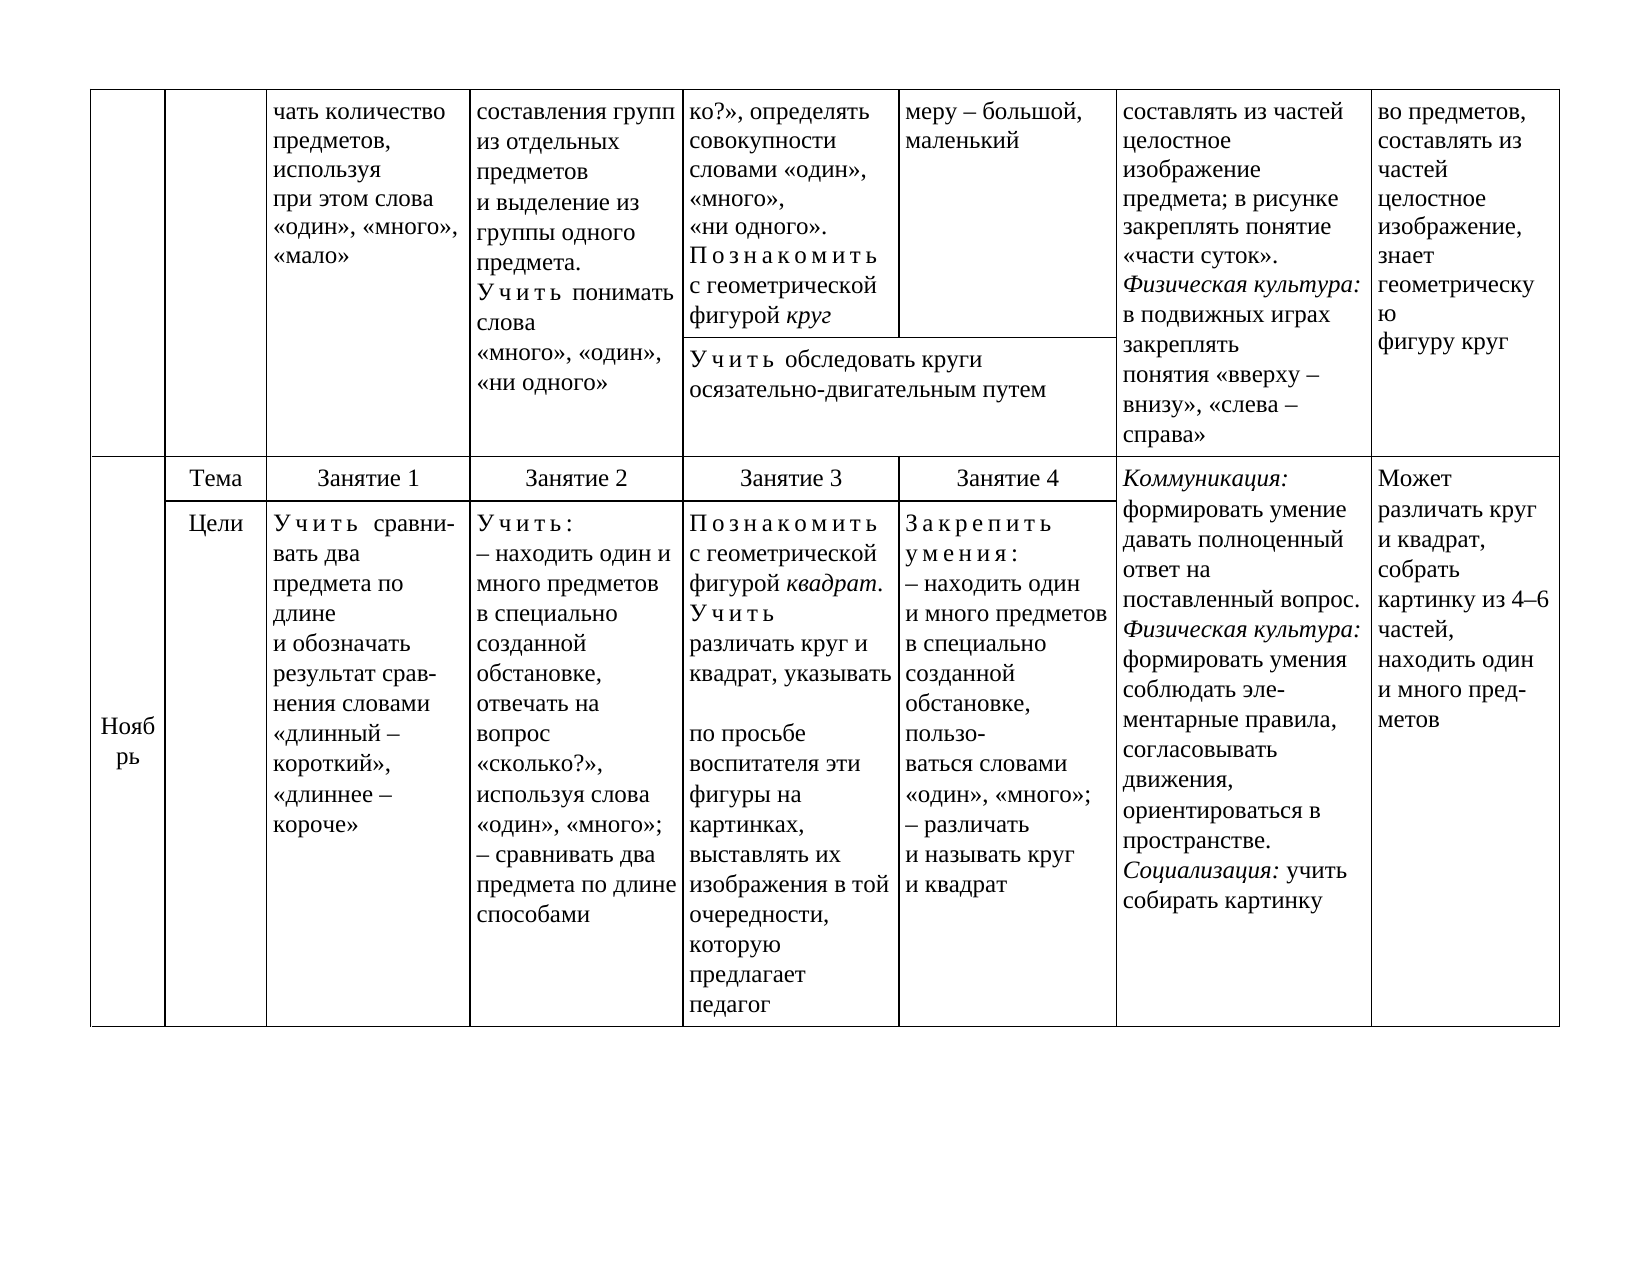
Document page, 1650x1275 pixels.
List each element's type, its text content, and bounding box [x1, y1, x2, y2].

table_cell [166, 90, 266, 456]
table_cell Познакомить с геометрической фигурой квадрат. Учить различать круг и квадрат, указывать по просьбе воспитателя эти фигуры на картинках, выставлять их изображения в той очередности, которую предлагает педагог [684, 502, 898, 1026]
table_cell Коммуникация: формировать умение давать полноценный ответ на поставленный вопрос. Физическая культура: формировать умения соблюдать эле- ментарные правила, согласовывать движения, ориентироваться в пространстве. Социализация: учить собирать картинку [1117, 457, 1371, 1026]
table_cell Занятие 4 [900, 457, 1116, 500]
table_cell Занятие 3 [684, 457, 898, 500]
table_cell Учить обследовать круги осязательно-двигательным путем [684, 338, 1116, 456]
table_cell составления групп из отдельных предметов и выделение из группы одного предмета. Учить понимать слова «много», «один», «ни одного» [471, 90, 682, 456]
table_cell Цели [166, 502, 266, 1026]
table_cell ко?», определять совокупности словами «один», «много», «ни одного». Познакомить с геометрической фигурой круг [684, 90, 898, 337]
table_cell [91, 90, 164, 456]
table_cell Закрепить умения: – находить один и много предметов в специально созданной обстановке, пользо- ваться словами «один», «много»; – различать и называть круг и квадрат [900, 502, 1116, 1026]
table_cell составлять из частей целостное изображение предмета; в рисунке закреплять понятие «части суток». Физическая культура: в подвижных играх закреплять понятия «вверху – внизу», «слева – справа» [1117, 90, 1371, 456]
table_cell Может различать круг и квадрат, собрать картинку из 4–6 частей, находить один и много пред- метов [1372, 457, 1559, 1026]
table_cell во предметов, составлять из частей целостное изображение, знает геометрическую фигуру круг [1372, 90, 1559, 456]
table_cell Занятие 2 [471, 457, 682, 500]
table_cell меру – большой, маленький [900, 90, 1116, 337]
table_cell Учить: – находить один и много предметов в специально созданной обстановке, отвечать на вопрос «сколько?», используя слова «один», «много»; – сравнивать два предмета по длине способами [471, 502, 682, 1026]
table_cell Тема [166, 457, 266, 500]
table_cell Ноябрь [91, 457, 164, 1026]
table_cell Занятие 1 [267, 457, 469, 500]
table_cell чать количество предметов, используя при этом слова «один», «много», «мало» [267, 90, 469, 456]
table_cell Учить сравни- вать два предмета по длине и обозначать результат срав- нения словами «длинный – короткий», «длиннее – короче» [267, 502, 469, 1026]
